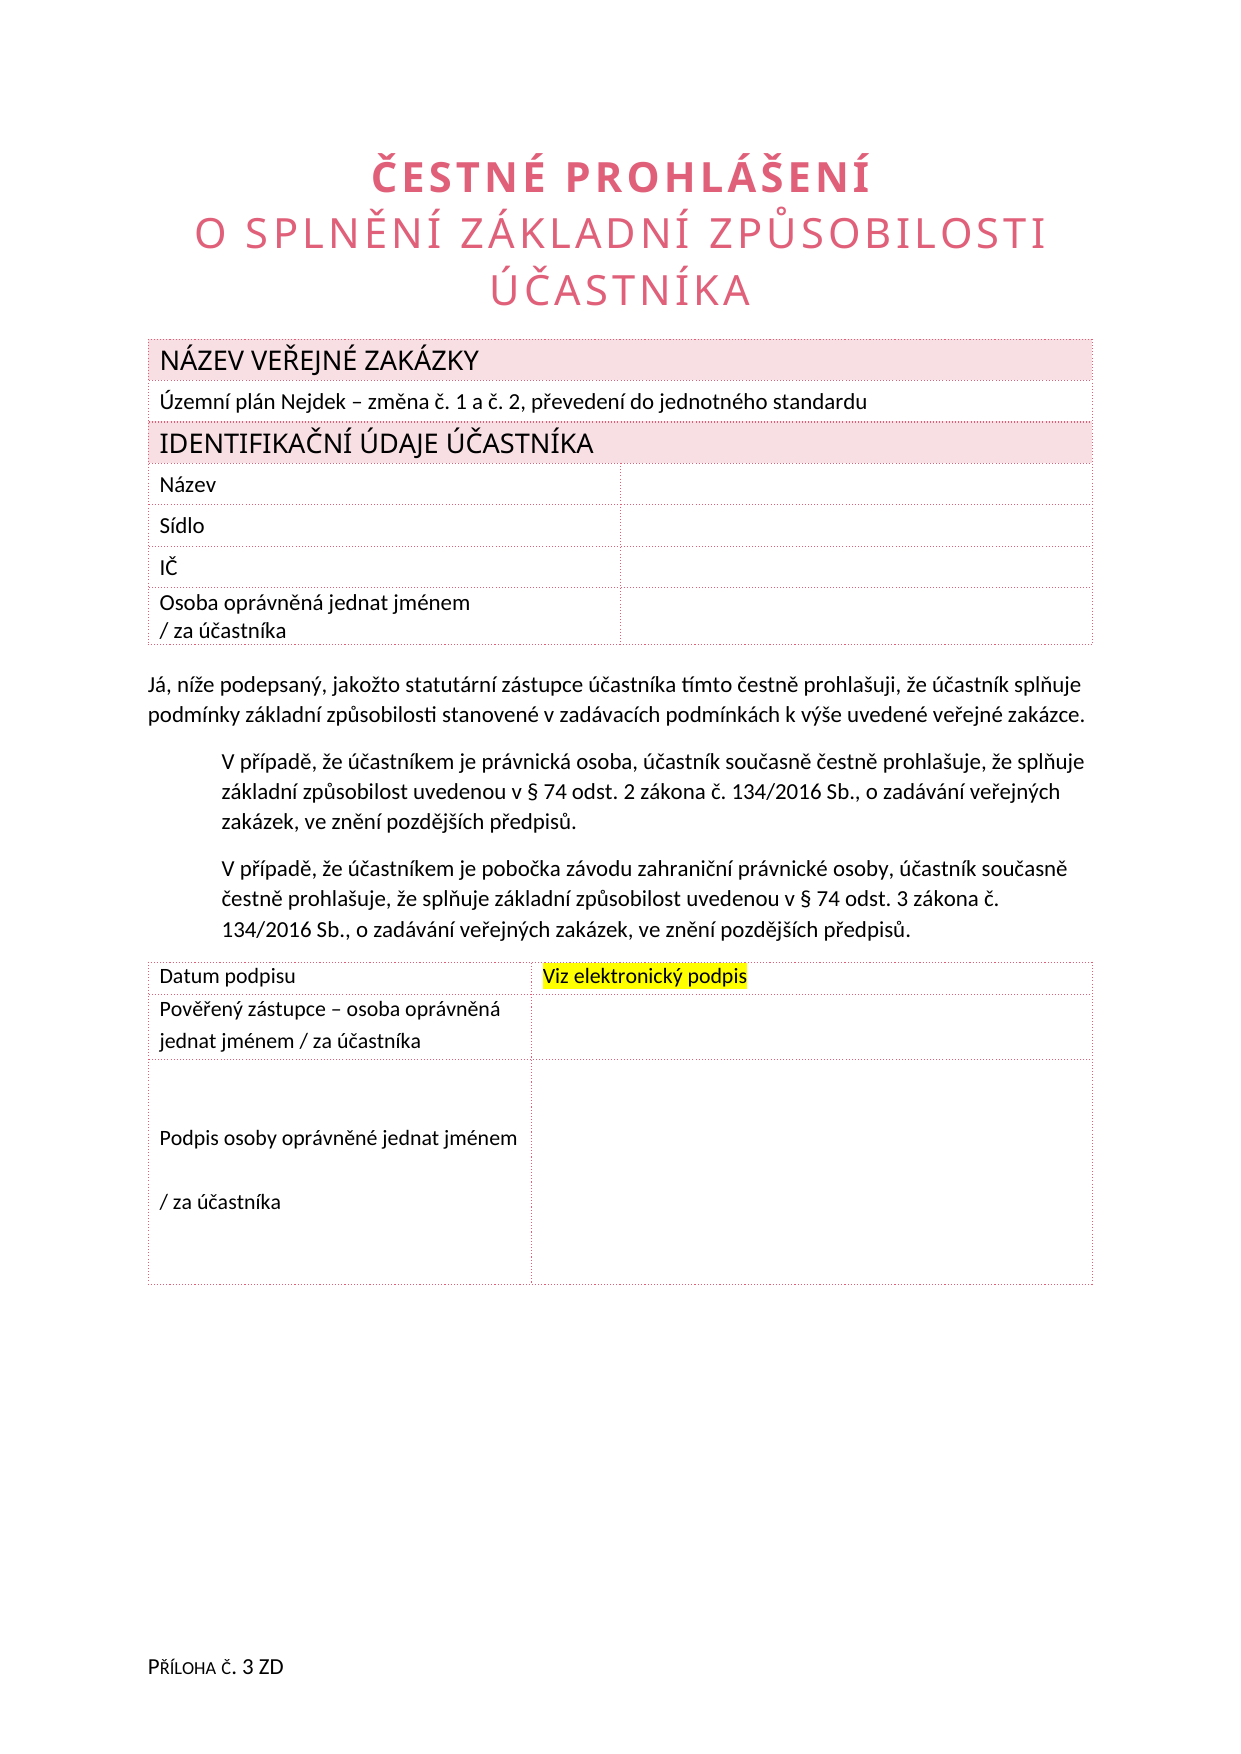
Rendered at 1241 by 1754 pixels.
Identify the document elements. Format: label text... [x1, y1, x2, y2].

table_header Viz elektronický podpis [531, 962, 1092, 994]
table_cell Sídlo [148, 504, 620, 546]
table_header Datum podpisu [148, 962, 531, 994]
table_cell [620, 587, 1092, 644]
table_cell [531, 1059, 1092, 1284]
table_cell Podpis osoby oprávněné jednat jménem / za účastníka [148, 1059, 531, 1284]
table_cell [620, 463, 1092, 504]
subtitle O SPLNĚNÍ ZÁKLADNÍ ZPŮSOBILOSTI ÚČASTNÍKA [148, 204, 1093, 318]
table_cell Osoba oprávněná jednat jménem / za účastníka [148, 587, 620, 644]
text V případě, že účastníkem je pobočka závodu zahraniční právnické osoby, účastník současně čestně prohlašuje, že splňuje základní způsobilost uvedenou v § 74 odst. 3 zákona č. 134/2016 Sb., o zadávání veřejných zakázek, ve znění pozdějších předpisů. [221, 854, 1093, 943]
table_cell Územní plán Nejdek – změna č. 1 a č. 2, převedení do jednotného standardu [148, 380, 1092, 421]
text Já, níže podepsaný, jakožto statutární zástupce účastníka tímto čestně prohlašuji, že účastník splňuje podmínky základní způsobilosti stanovené v zadávacích podmínkách k výše uvedené veřejné zakázce. [148, 670, 1093, 728]
table_header NÁZEV VEŘEJNÉ ZAKÁZKY [148, 339, 1092, 380]
table_cell IČ [148, 546, 620, 587]
text V případě, že účastníkem je právnická osoba, účastník současně čestně prohlašuje, že splňuje základní způsobilost uvedenou v § 74 odst. 2 zákona č. 134/2016 Sb., o zadávání veřejných zakázek, ve znění pozdějších předpisů. [221, 747, 1093, 836]
subtitle Čestné prohlášení [148, 148, 1093, 204]
table_cell IDENTIFIKAČNÍ ÚDAJE ÚČASTNÍKA [148, 421, 1092, 463]
table_cell [620, 504, 1092, 546]
table_cell [531, 994, 1092, 1059]
table_cell Název [148, 463, 620, 504]
table_cell [620, 546, 1092, 587]
table_cell Pověřený zástupce – osoba oprávněná jednat jménem / za účastníka [148, 994, 531, 1059]
